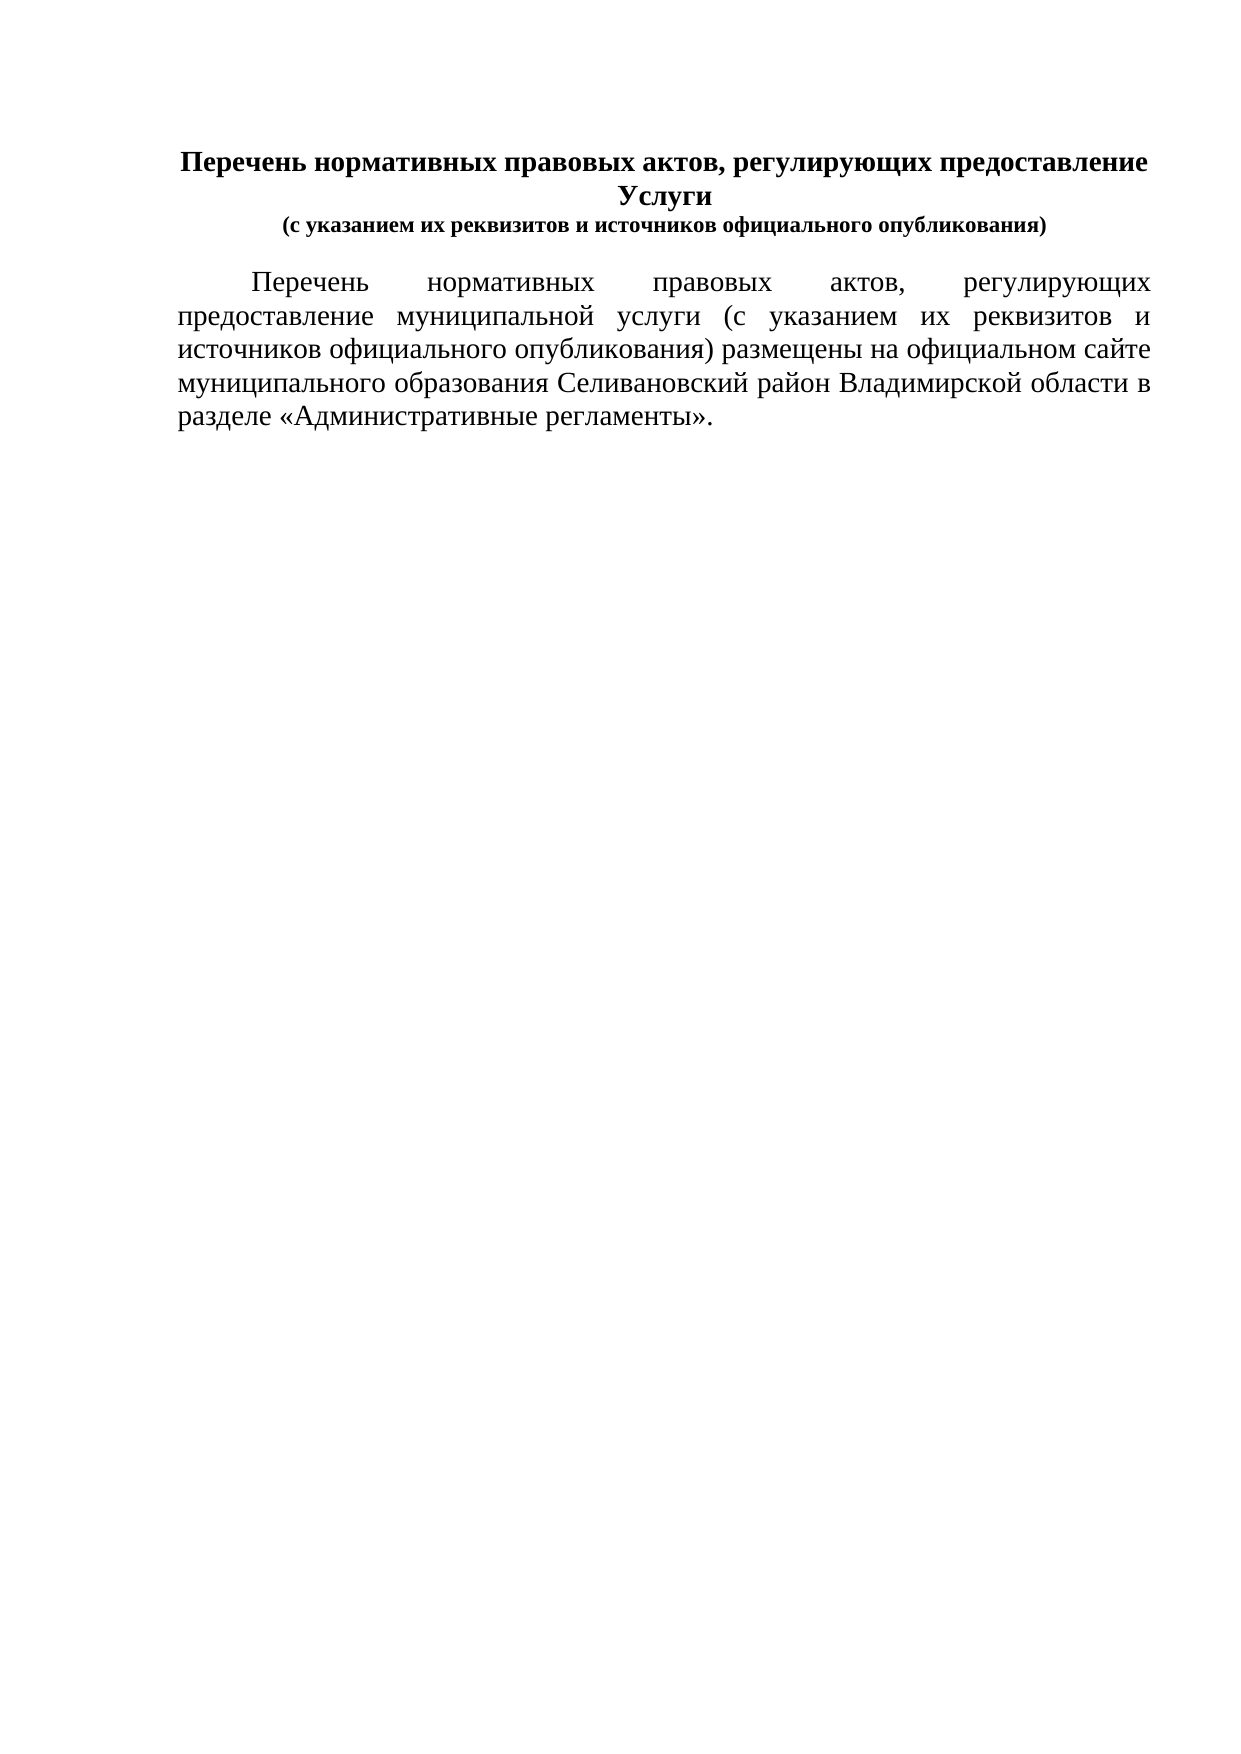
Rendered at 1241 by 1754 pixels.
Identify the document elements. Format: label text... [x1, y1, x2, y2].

text Перечень нормативных правовых актов, регулирующих предоставление муниципальной услуги (с указанием их реквизитов и источников официального опубликования) размещены на официальном сайте муниципального образования Селивановский район Владимирской области в разделе «Административные регламенты». [177, 264, 1152, 432]
text Перечень нормативных правовых актов, регулирующих предоставление Услуги [177, 144, 1152, 212]
text (с указанием их реквизитов и источников официального опубликования) [177, 212, 1152, 238]
